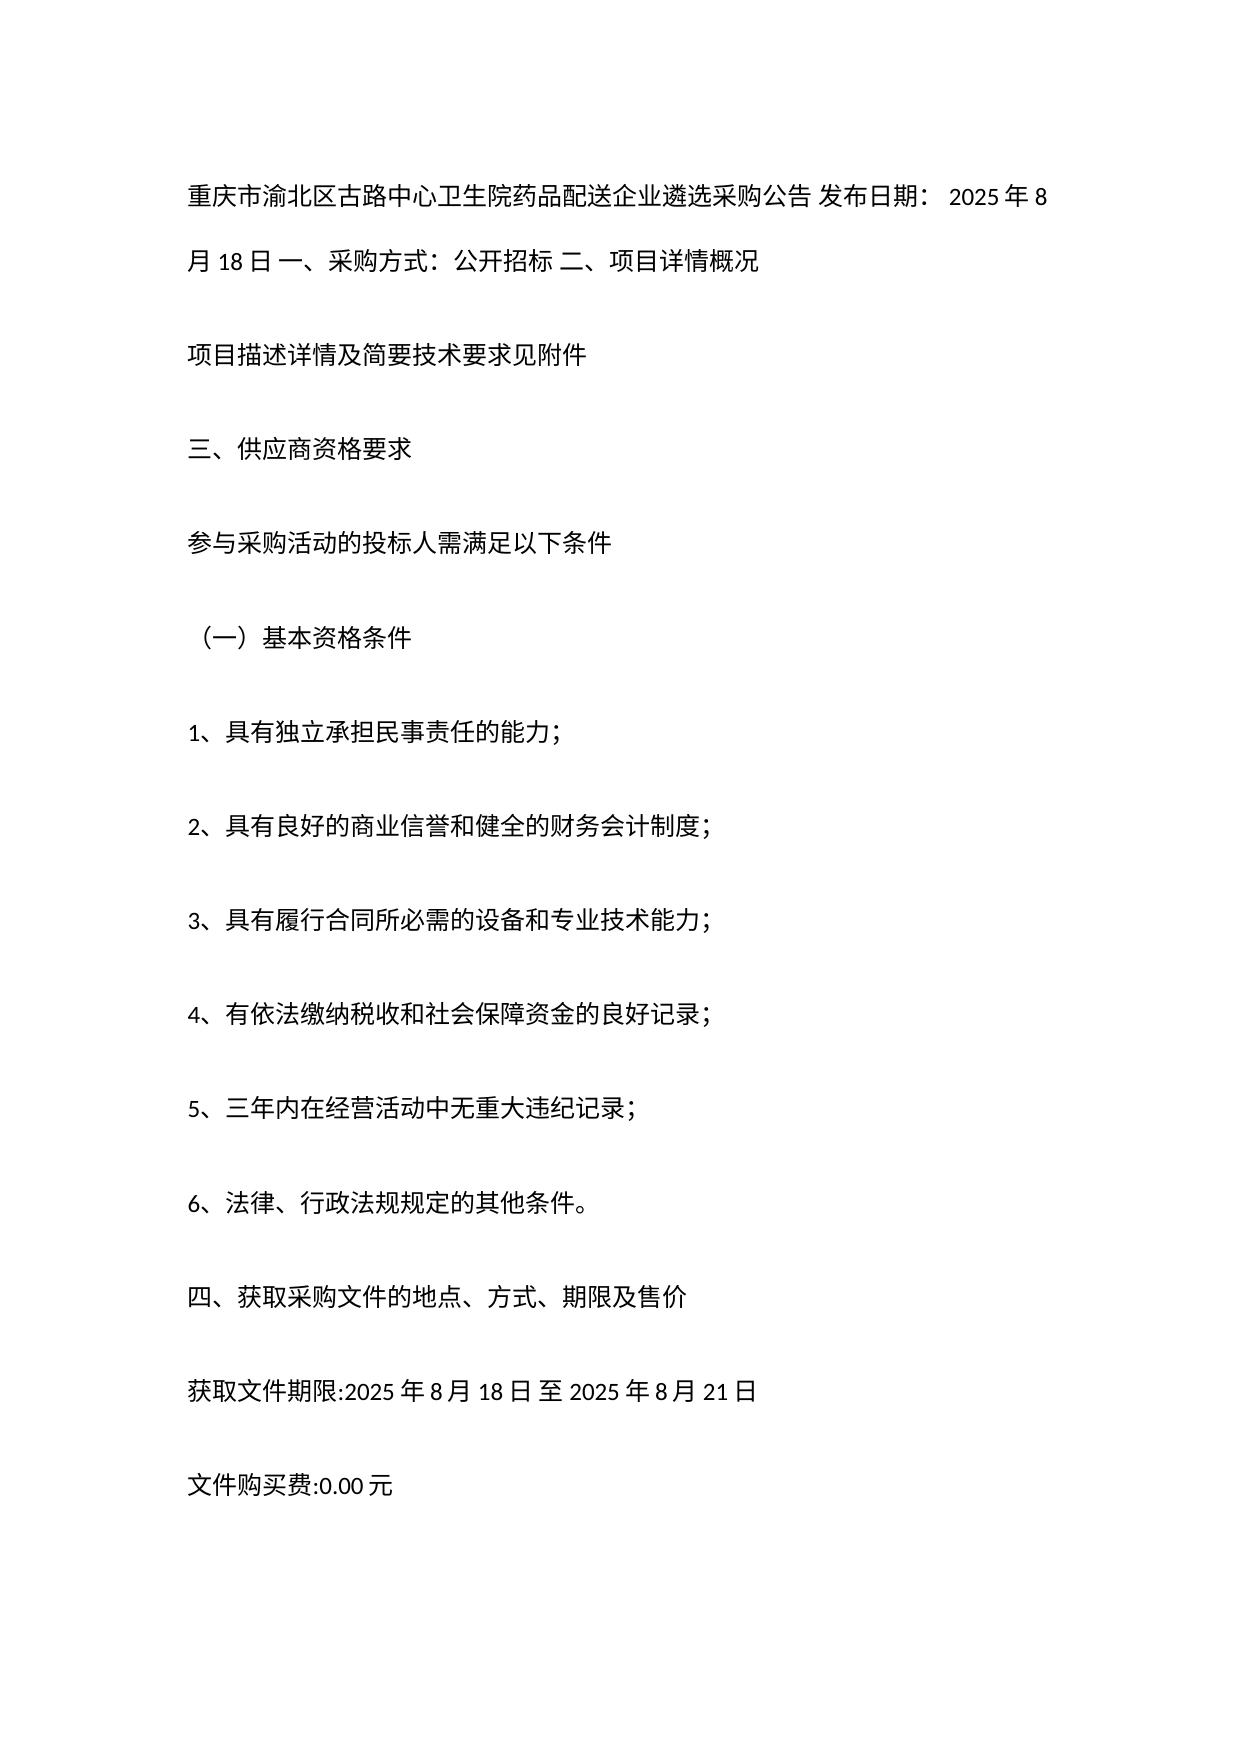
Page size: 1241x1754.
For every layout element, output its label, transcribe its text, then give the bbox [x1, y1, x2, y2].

text 5、三年内在经营活动中无重大违纪记录； [187, 1074, 1053, 1139]
text 重庆市渝北区古路中心卫生院药品配送企业遴选采购公告 发布日期： 2025年8月18日 一、采购方式：公开招标 二、项目详情概况 [187, 162, 1053, 292]
text （一）基本资格条件 [187, 604, 1053, 669]
text 四、获取采购文件的地点、方式、期限及售价 [187, 1263, 1053, 1328]
text 4、有依法缴纳税收和社会保障资金的良好记录； [187, 980, 1053, 1045]
text 三、供应商资格要求 [187, 415, 1053, 480]
text 项目描述详情及简要技术要求见附件 [187, 321, 1053, 386]
text 获取文件期限:2025年8月18日 至 2025年8月21日 [187, 1357, 1053, 1422]
text 3、具有履行合同所必需的设备和专业技术能力； [187, 886, 1053, 951]
text 1、具有独立承担民事责任的能力； [187, 698, 1053, 763]
text 6、法律、行政法规规定的其他条件。 [187, 1169, 1053, 1234]
text 参与采购活动的投标人需满足以下条件 [187, 509, 1053, 574]
text 文件购买费:0.00元 [187, 1451, 1053, 1516]
text 2、具有良好的商业信誉和健全的财务会计制度； [187, 792, 1053, 857]
